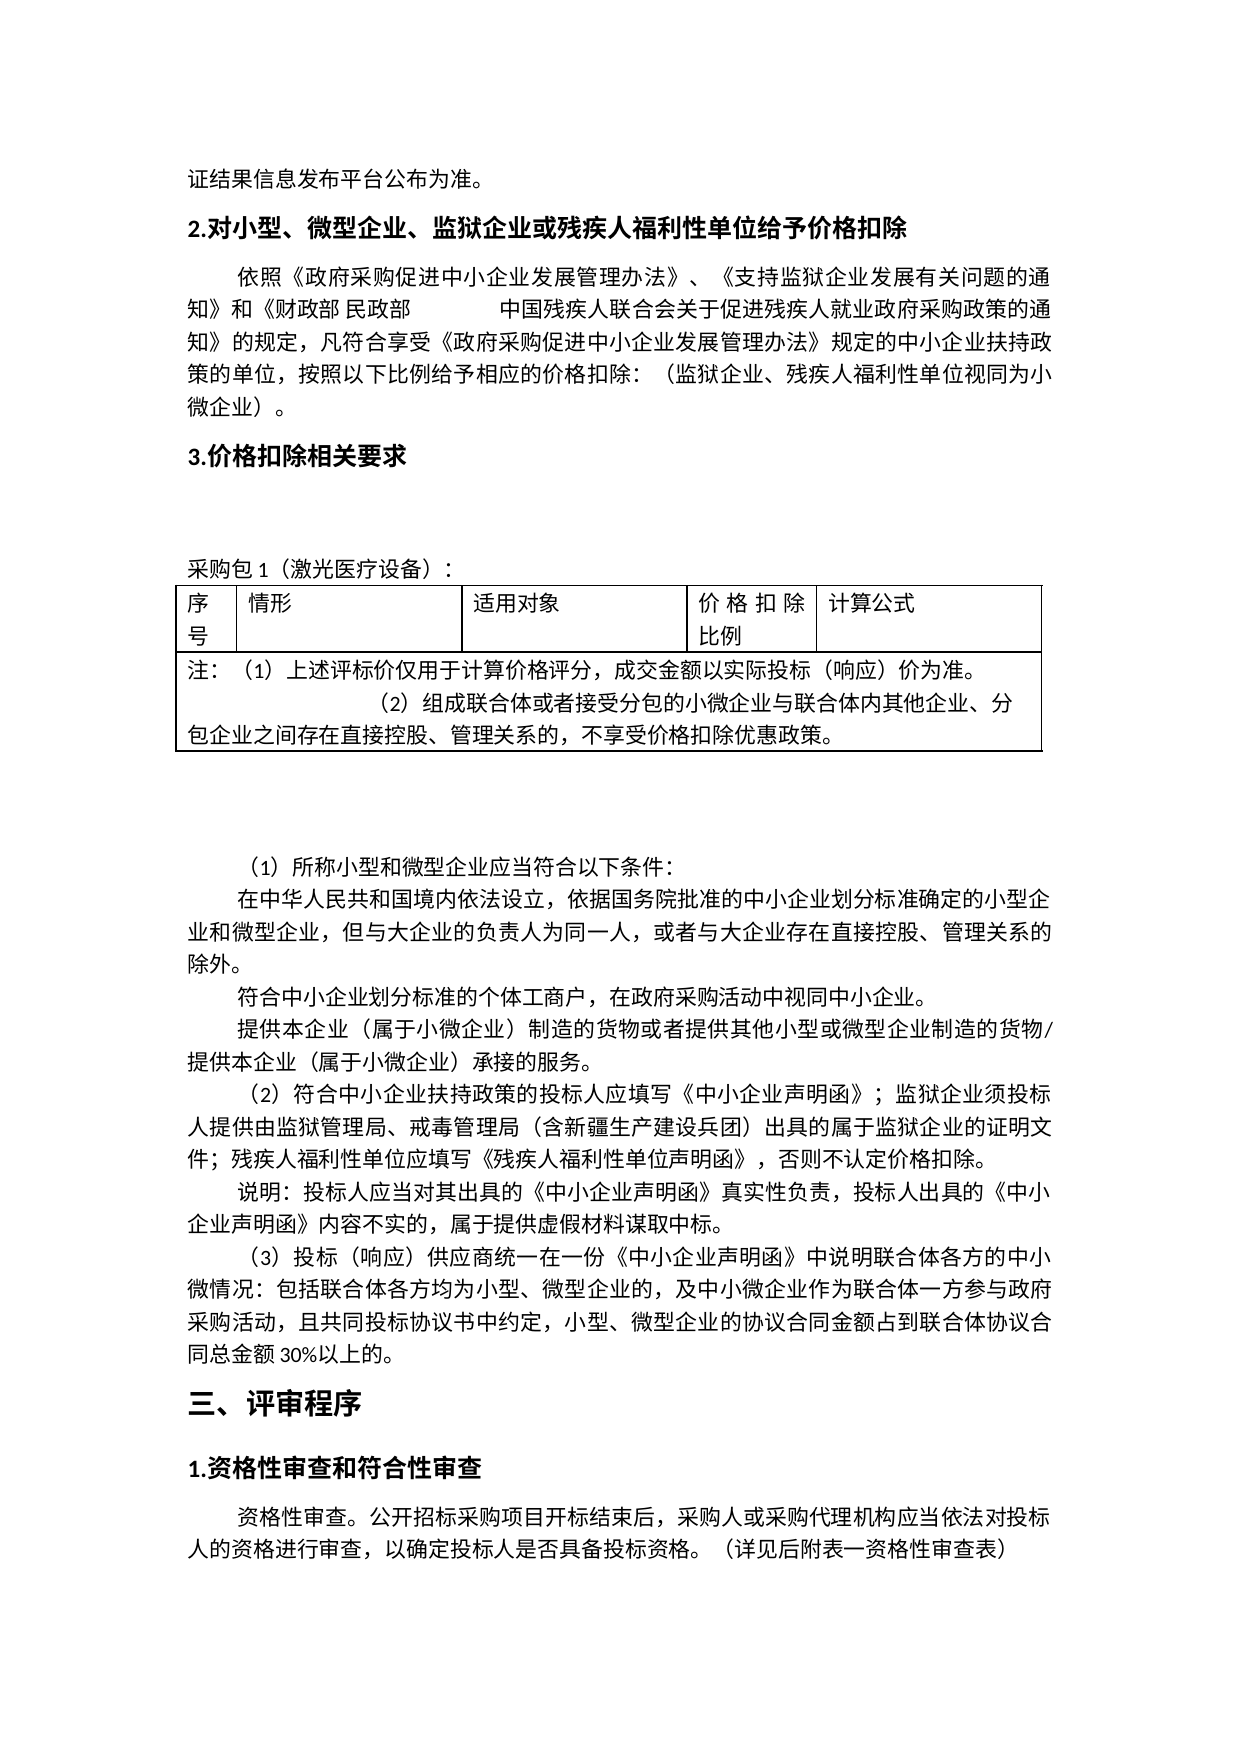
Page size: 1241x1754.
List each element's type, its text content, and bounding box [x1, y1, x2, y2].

text 2.对小型、微型企业、监狱企业或残疾人福利性单位给予价格扣除 [187, 194, 1053, 259]
text 资格性审查。公开招标采购项目开标结束后，采购人或采购代理机构应当依法对投标人的资格进行审查，以确定投标人是否具备投标资格。（详见后附表一资格性审查表） [187, 1499, 1053, 1564]
text 提供本企业（属于小微企业）制造的货物或者提供其他小型或微型企业制造的货物/提供本企业（属于小微企业）承接的服务。 [187, 1012, 1053, 1077]
text 3.价格扣除相关要求 [187, 422, 1053, 487]
table_header 计算公式 [817, 586, 1041, 651]
text （2）符合中小企业扶持政策的投标人应填写《中小企业声明函》；监狱企业须投标人提供由监狱管理局、戒毒管理局（含新疆生产建设兵团）出具的属于监狱企业的证明文件；残疾人福利性单位应填写《残疾人福利性单位声明函》，否则不认定价格扣除。 [187, 1077, 1053, 1174]
text 在中华人民共和国境内依法设立，依据国务院批准的中小企业划分标准确定的小型企业和微型企业，但与大企业的负责人为同一人，或者与大企业存在直接控股、管理关系的除外。 [187, 882, 1053, 979]
table_header 适用对象 [463, 586, 686, 651]
table_cell 注：（1）上述评标价仅用于计算价格评分，成交金额以实际投标（响应）价为准。 （2）组成联合体或者接受分包的小微企业与联合体内其他企业、分包企业之间存在直接控股、管理关系的，不享受价格扣除优惠政策。 [177, 653, 1041, 750]
text 三、评审程序 [187, 1369, 1053, 1434]
text 说明：投标人应当对其出具的《中小企业声明函》真实性负责，投标人出具的《中小企业声明函》内容不实的，属于提供虚假材料谋取中标。 [187, 1174, 1053, 1239]
text 采购包1（激光医疗设备）： [187, 552, 1053, 584]
text 1.资格性审查和符合性审查 [187, 1434, 1053, 1499]
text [187, 162, 1053, 194]
table_header 序号 [177, 586, 236, 651]
text 符合中小企业划分标准的个体工商户，在政府采购活动中视同中小企业。 [187, 979, 1053, 1012]
text （1）所称小型和微型企业应当符合以下条件： [187, 849, 1053, 882]
table_header 价格扣除比例 [688, 586, 816, 651]
text （3）投标（响应）供应商统一在一份《中小企业声明函》中说明联合体各方的中小微情况：包括联合体各方均为小型、微型企业的，及中小微企业作为联合体一方参与政府采购活动，且共同投标协议书中约定，小型、微型企业的协议合同金额占到联合体协议合同总金额30%以上的。 [187, 1239, 1053, 1369]
text 依照《政府采购促进中小企业发展管理办法》、《支持监狱企业发展有关问题的通知》和《财政部 民政部 中国残疾人联合会关于促进残疾人就业政府采购政策的通知》的规定，凡符合享受《政府采购促进中小企业发展管理办法》规定的中小企业扶持政策的单位，按照以下比例给予相应的价格扣除：（监狱企业、残疾人福利性单位视同为小、微企业）。 [187, 259, 1053, 422]
table_header 情形 [237, 586, 461, 651]
